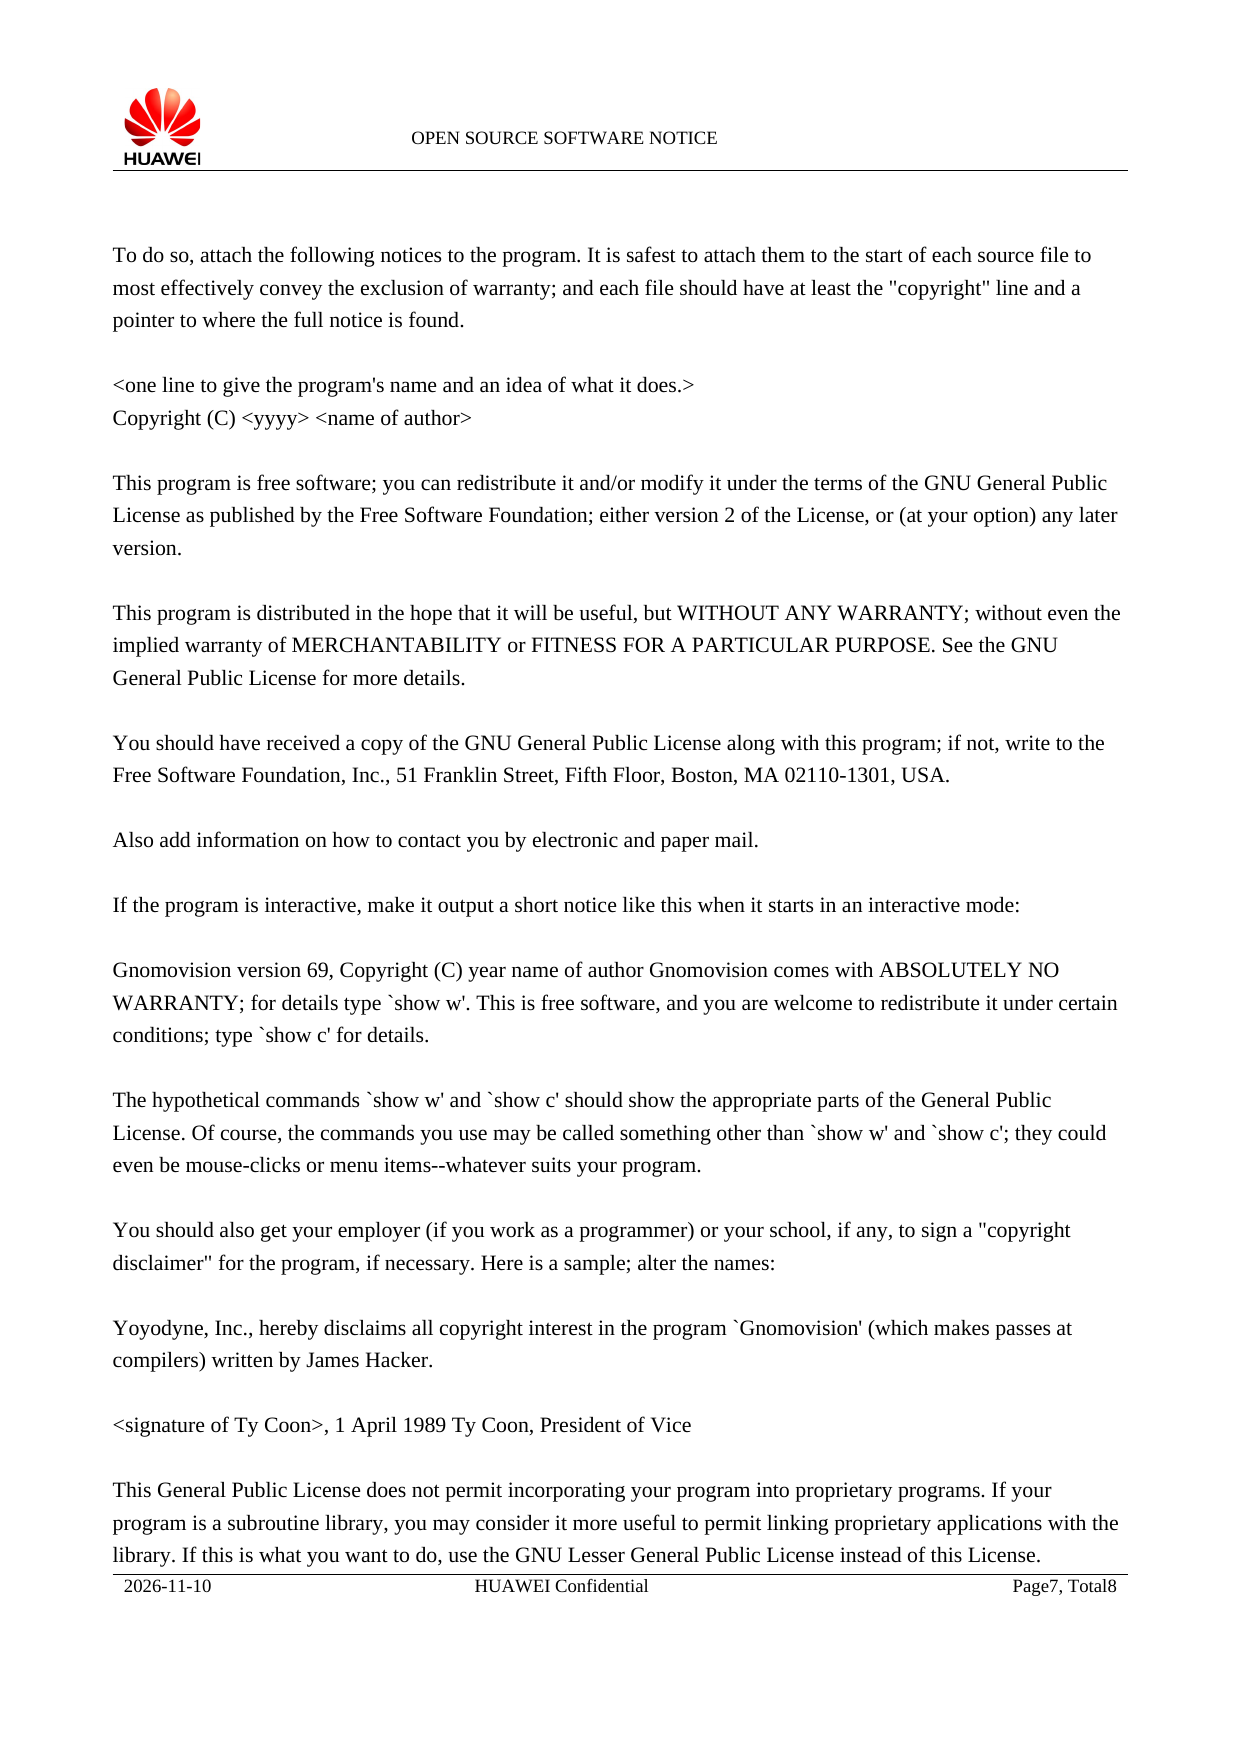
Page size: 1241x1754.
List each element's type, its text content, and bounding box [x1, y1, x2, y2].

picture [124, 88, 201, 165]
